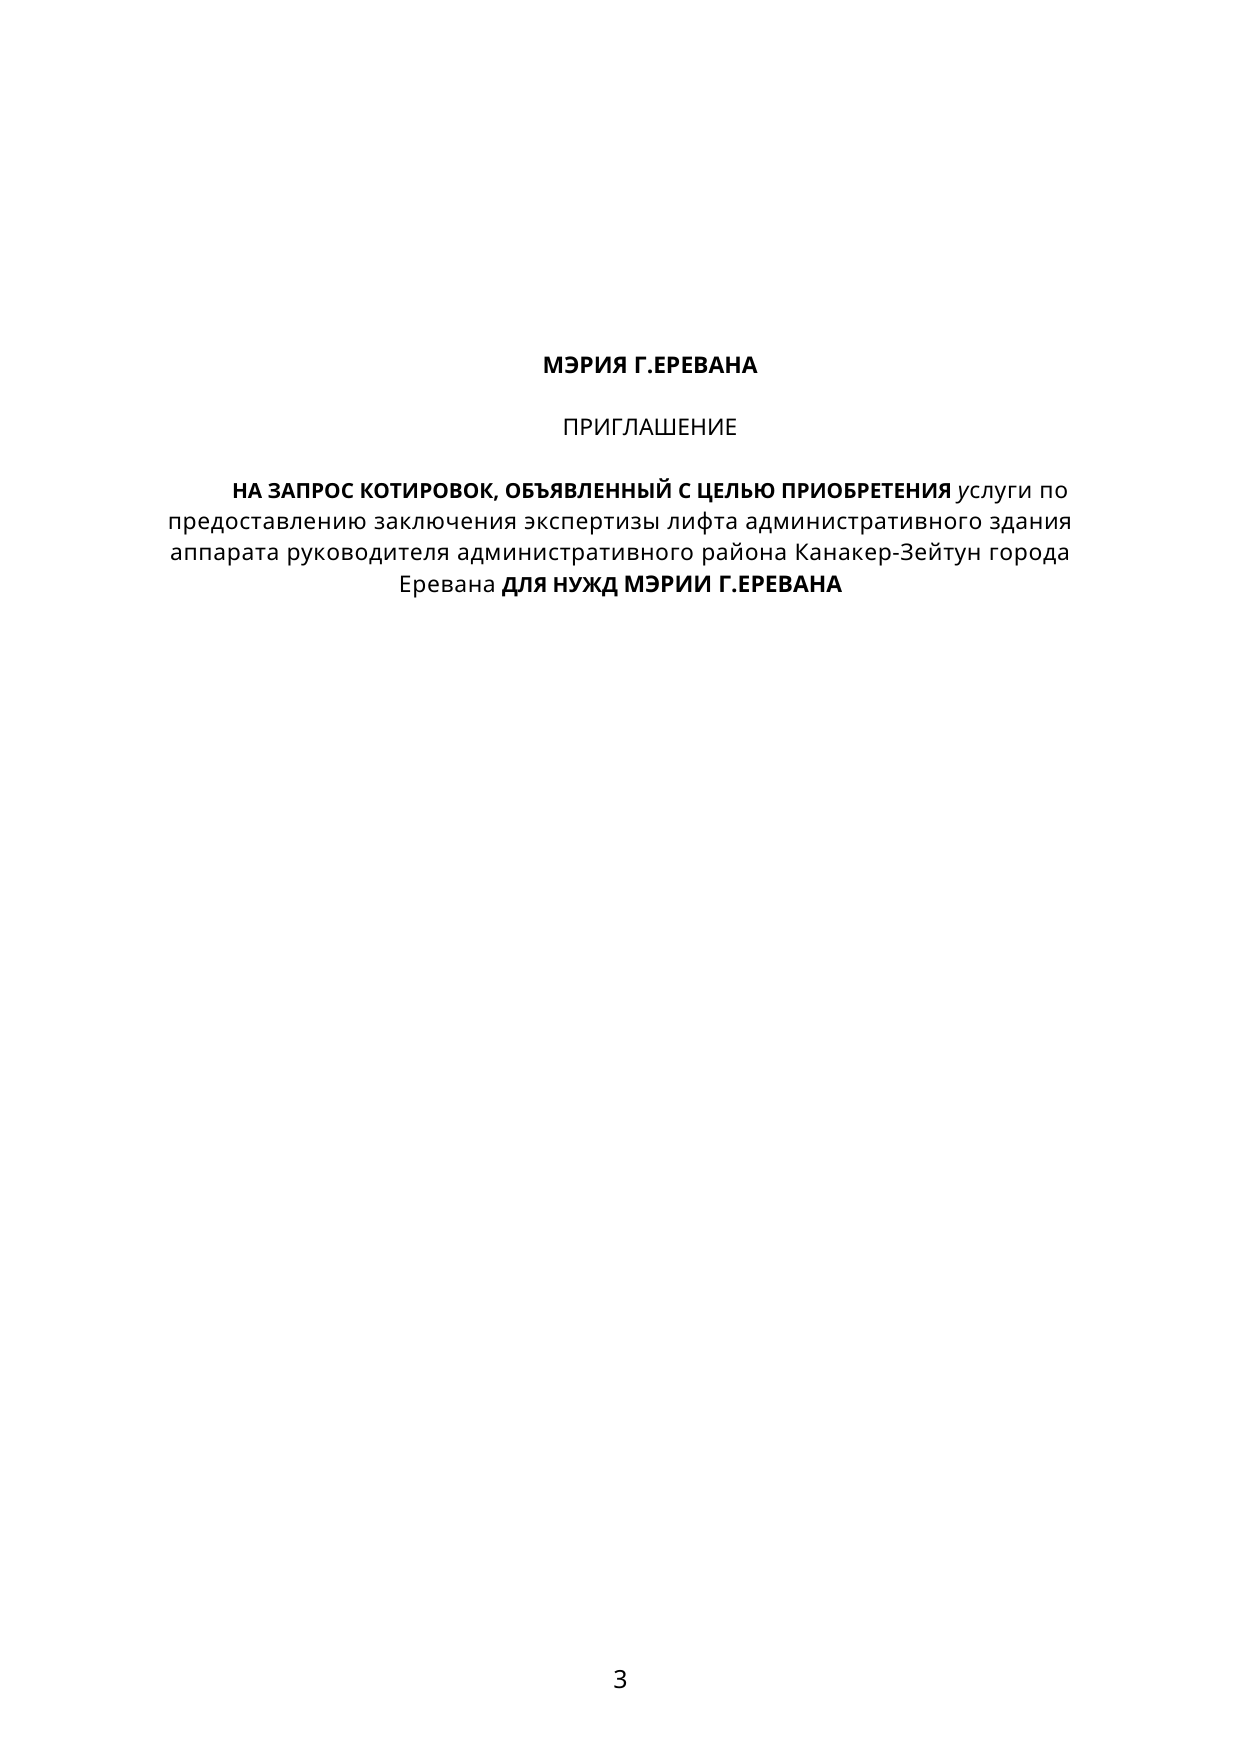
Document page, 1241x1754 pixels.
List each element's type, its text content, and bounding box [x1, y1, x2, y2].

text ПРИГЛАШЕНИЕ [148, 411, 1093, 442]
text НА ЗАПРОС КОТИРОВОК, ОБЪЯВЛЕННЫЙ С ЦЕЛЬЮ ПРИОБРЕТЕНИЯ услуги по предоставлению заключения экспертизы лифта административного здания аппарата руководителя административного района Канакер-Зейтун города Еревана ДЛЯ НУЖД МЭРИИ Г.ЕРЕВАНА [148, 474, 1093, 599]
text МЭРИЯ Г.ЕРЕВАНА [148, 349, 1093, 380]
